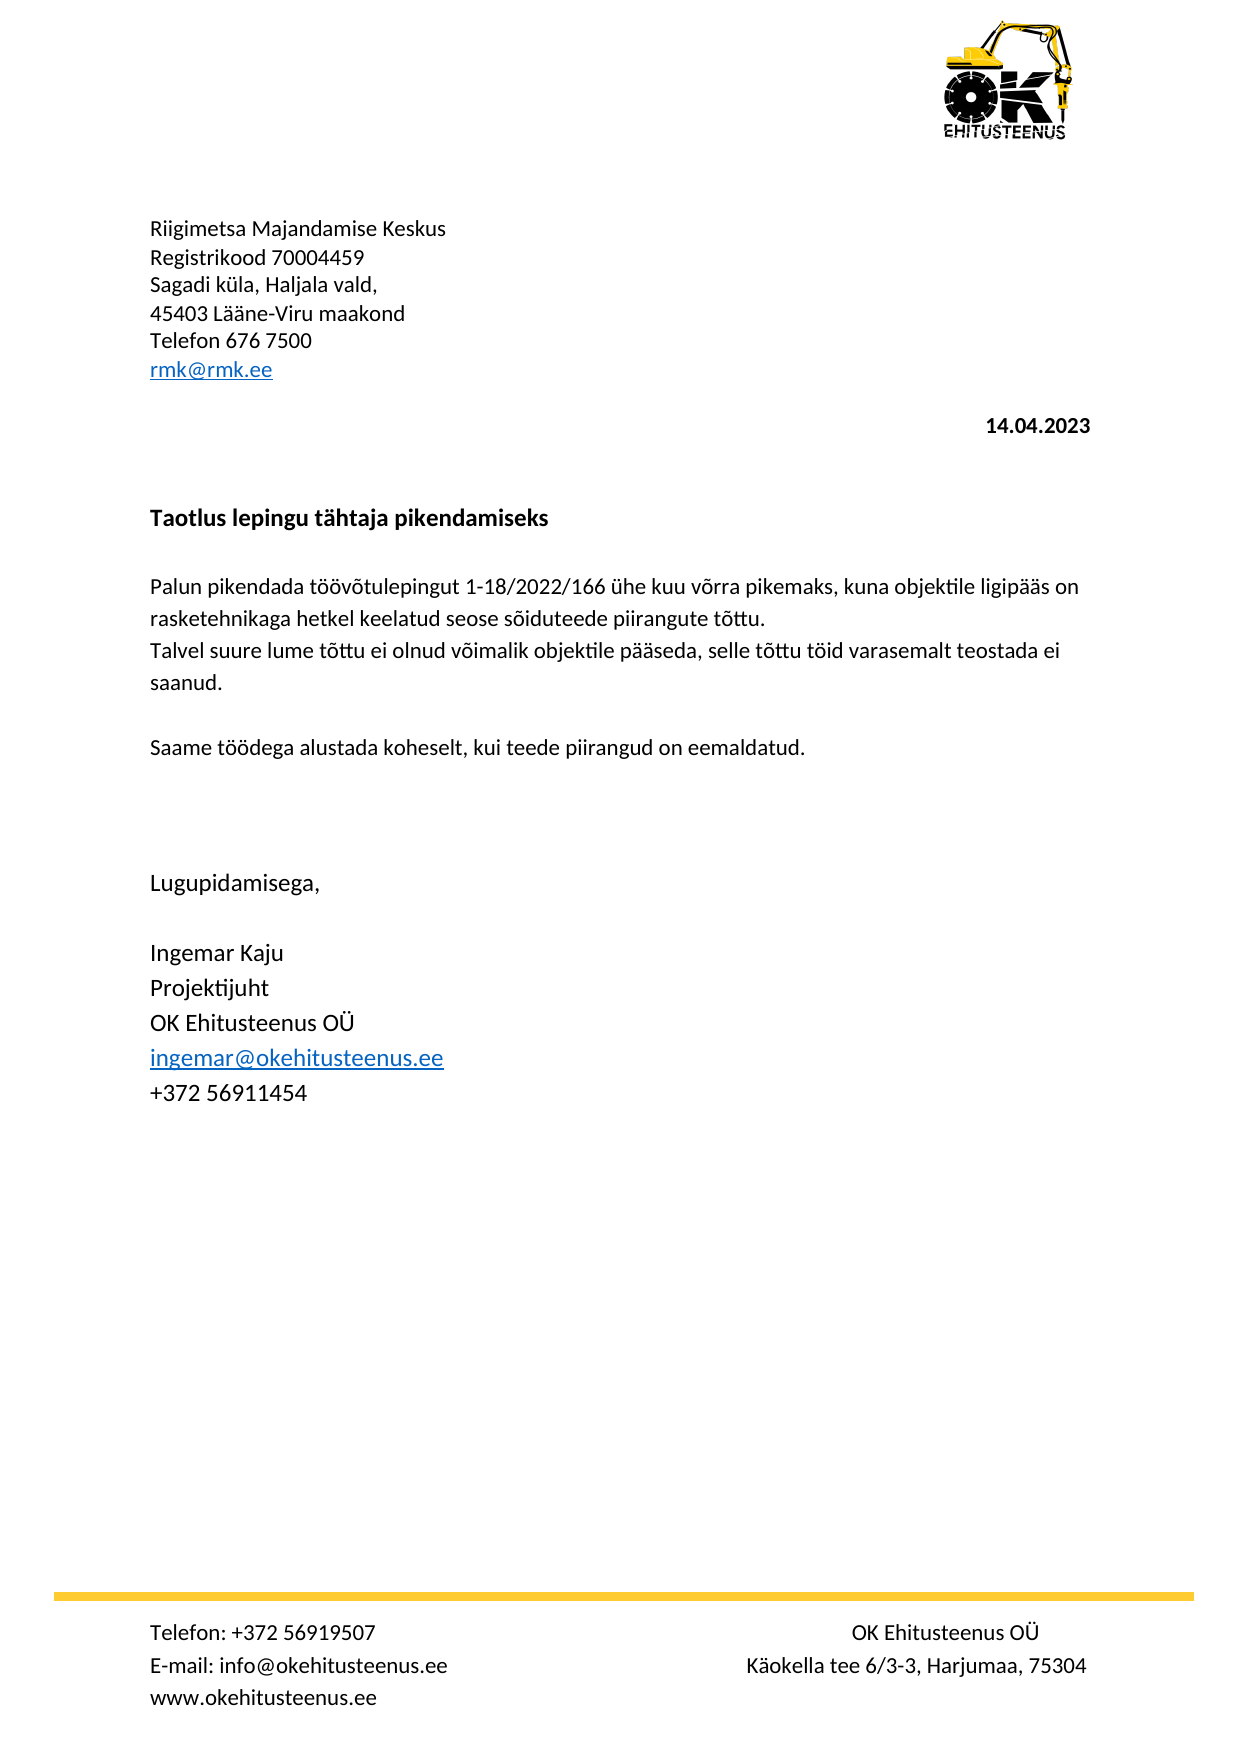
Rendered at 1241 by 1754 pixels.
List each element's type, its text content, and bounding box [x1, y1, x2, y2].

text Taotlus lepingu tähtaja pikendamiseks [150, 502, 1090, 532]
text Ingemar Kaju [150, 937, 1090, 968]
text Telefon 676 7500 [150, 327, 1090, 355]
text Sagadi küla, Haljala vald, [150, 271, 1090, 299]
text Lugupidamisega, [150, 867, 1090, 898]
text Projektijuht [150, 972, 1090, 1003]
text +372 56911454 [150, 1077, 1090, 1108]
text 14.04.2023 [150, 411, 1090, 439]
text ingemar@okehitusteenus.ee [150, 1042, 1090, 1073]
text OK Ehitusteenus OÜ [150, 1007, 1090, 1038]
text Riigimetsa Majandamise Keskus [150, 214, 1090, 243]
text Registrikood 70004459 [150, 243, 1090, 271]
text 45403 Lääne-Viru maakond [150, 299, 1090, 327]
text rmk@rmk.ee [150, 355, 1090, 383]
text Palun pikendada töövõtulepingut 1-18/2022/166 ühe kuu võrra pikemaks, kuna objektile ligipääs on rasketehnikaga hetkel keelatud seose sõiduteede piirangute tõttu. Talvel suure lume tõttu ei olnud võimalik objektile pääseda, selle tõttu töid varasemalt teostada ei saanud. Saame töödega alustada koheselt, kui teede piirangud on eemaldatud. [150, 572, 1090, 793]
